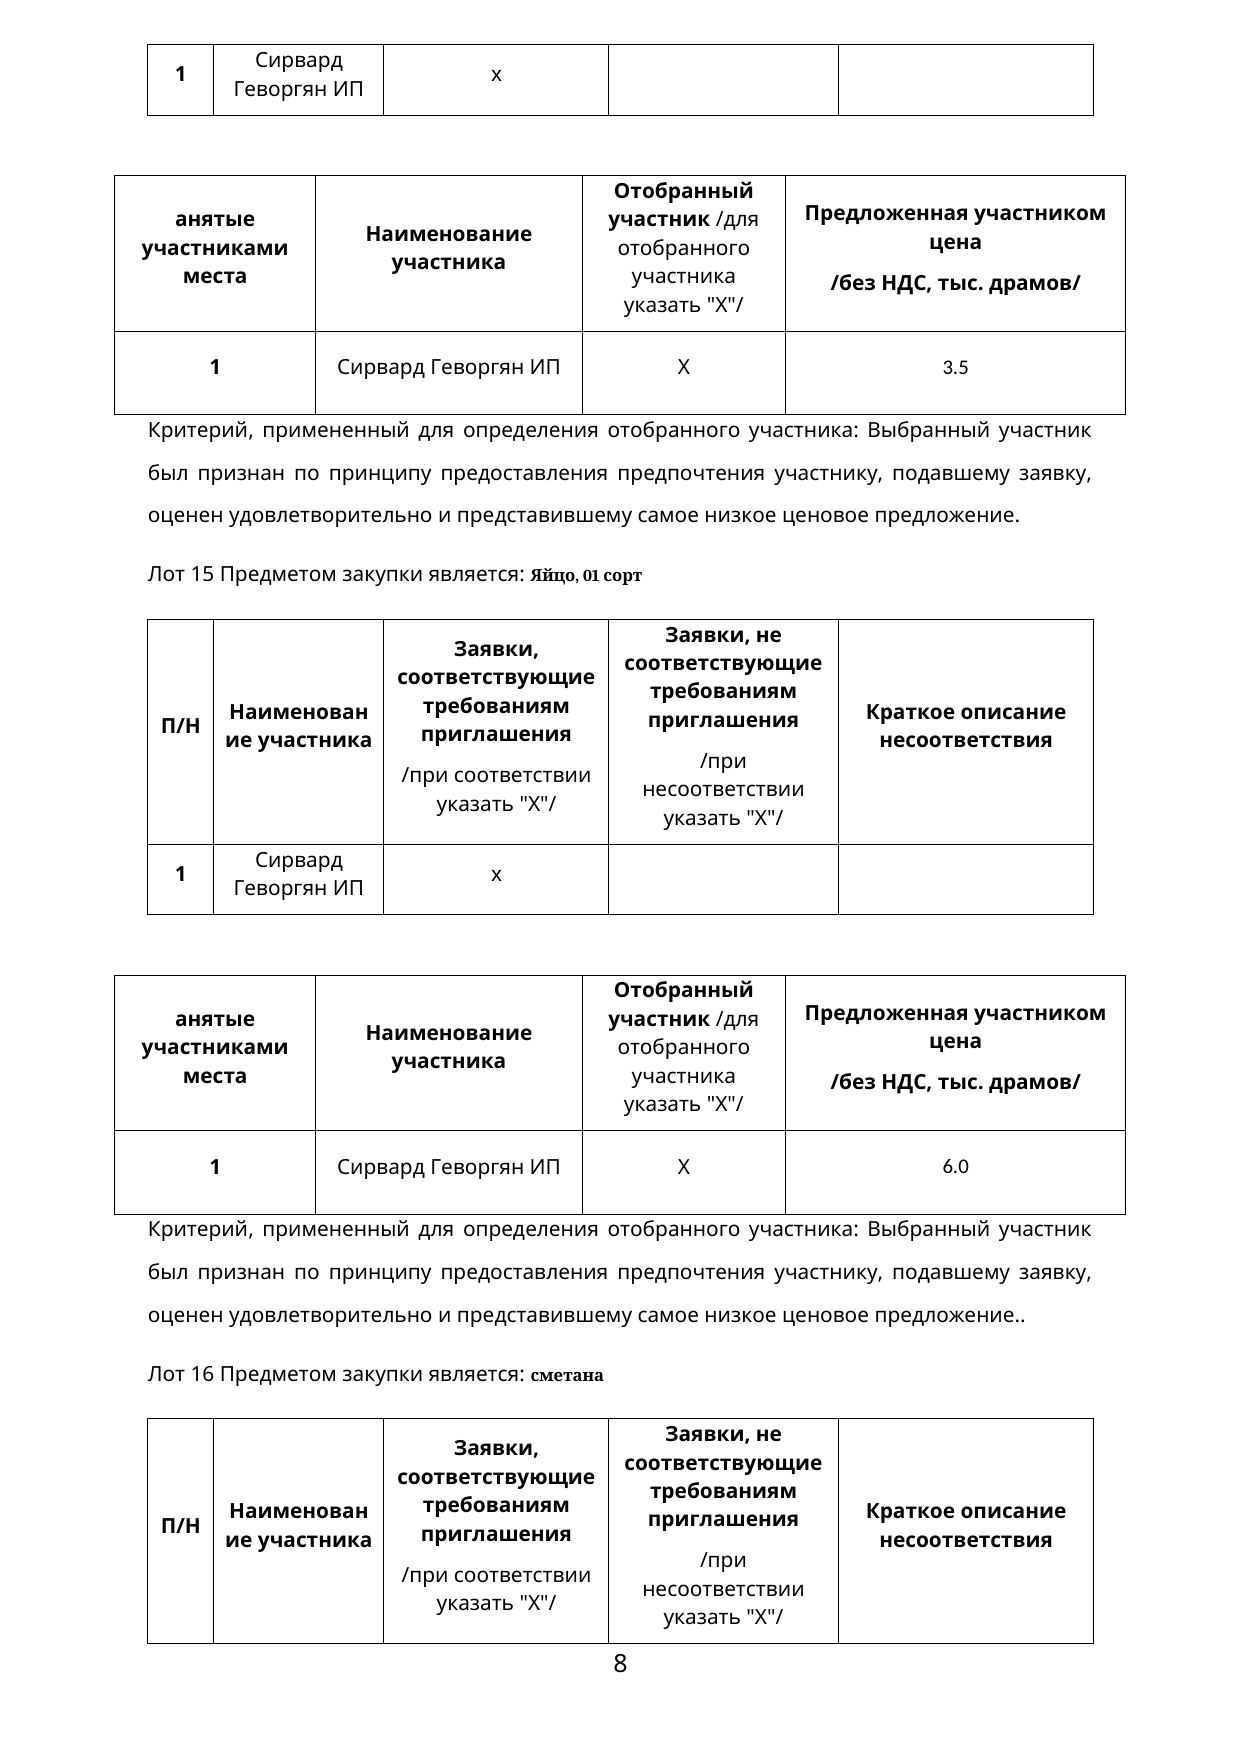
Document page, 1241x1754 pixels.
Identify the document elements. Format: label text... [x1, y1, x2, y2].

table_cell Сирвард Геворгян ИП [316, 1131, 582, 1213]
text Лот 16 Предметом закупки является: сметана [148, 1359, 1092, 1387]
table_header Краткое описание несоответствия [839, 1419, 1093, 1643]
table_header анятые участниками места [115, 976, 315, 1130]
table_cell 1 [148, 845, 213, 914]
table_header Отобранный участник /для отобранного участника указать "X"/ [583, 176, 785, 331]
table_cell [839, 45, 1093, 115]
table_cell x [384, 45, 608, 115]
table_header Предложенная участником цена /без НДС, тыс. драмов/ [786, 176, 1125, 331]
table_cell 6.0 [786, 1131, 1125, 1213]
table_header анятые участниками места [115, 176, 315, 331]
table_header Наименование участника [316, 176, 582, 331]
table_cell [839, 845, 1093, 914]
table_header Отобранный участник /для отобранного участника указать "X"/ [583, 976, 785, 1130]
table_header Наименование участника [214, 1419, 383, 1643]
table_header Заявки, соответствующие требованиям приглашения /при соответствии указать "X"/ [384, 620, 608, 844]
table_cell [609, 845, 838, 914]
table_cell [609, 45, 838, 115]
table_cell x [384, 845, 608, 914]
table_header Краткое описание несоответствия [839, 620, 1093, 844]
text Критерий, примененный для определения отобранного участника: Выбранный участник был признан по принципу предоставления предпочтения участнику, подавшему заявку, оценен удовлетворительно и представившему самое низкое ценовое предложение. [148, 415, 1092, 529]
table_header П/Н [148, 620, 213, 844]
table_header Предложенная участником цена /без НДС, тыс. драмов/ [786, 976, 1125, 1130]
table_header Заявки, не соответствующие требованиям приглашения /при несоответствии указать "X"/ [609, 1419, 838, 1643]
table_header Наименование участника [214, 620, 383, 844]
table_cell 1 [115, 1131, 315, 1213]
table_cell 1 [115, 332, 315, 414]
table_cell 1 [148, 45, 213, 115]
table_cell X [583, 1131, 785, 1213]
text Критерий, примененный для определения отобранного участника: Выбранный участник был признан по принципу предоставления предпочтения участнику, подавшему заявку, оценен удовлетворительно и представившему самое низкое ценовое предложение.. [148, 1215, 1092, 1328]
table_header П/Н [148, 1419, 213, 1643]
table_header Заявки, соответствующие требованиям приглашения /при соответствии указать "X"/ [384, 1419, 608, 1643]
table_cell X [583, 332, 785, 414]
table_header Заявки, не соответствующие требованиям приглашения /при несоответствии указать "X"/ [609, 620, 838, 844]
table_cell Сирвард Геворгян ИП [316, 332, 582, 414]
text Лот 15 Предметом закупки является: Яйцо, 01 сорт [148, 559, 1092, 588]
table_cell 3.5 [786, 332, 1125, 414]
table_header Наименование участника [316, 976, 582, 1130]
table_cell Сирвард Геворгян ИП [214, 45, 383, 115]
table_cell Сирвард Геворгян ИП [214, 845, 383, 914]
